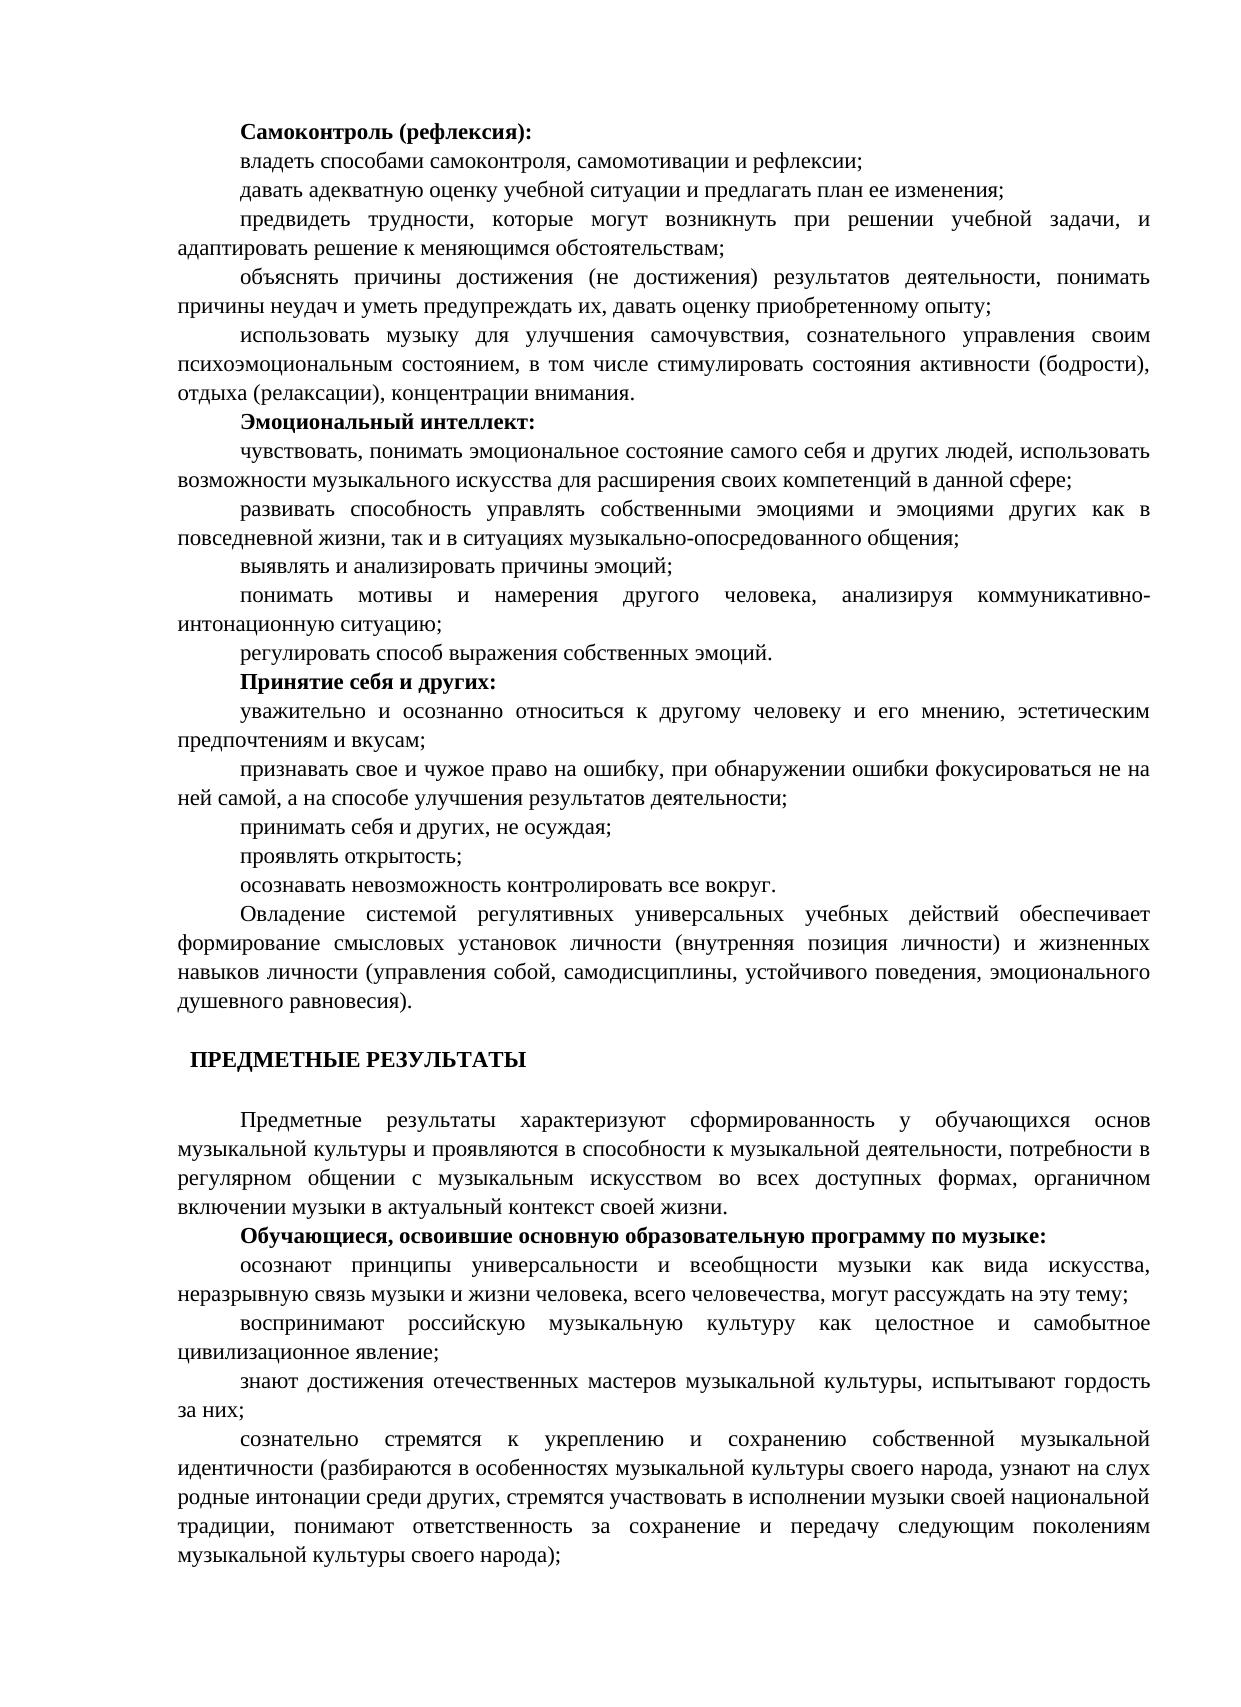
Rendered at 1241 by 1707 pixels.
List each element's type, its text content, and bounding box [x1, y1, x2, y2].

text Обучающиеся, освоившие основную образовательную программу по музыке: [177, 1222, 1152, 1248]
text Предметные результаты характеризуют сформированность у обучающихся основ музыкальной культуры и проявляются в способности к музыкальной деятельности, потребности в регулярном общении с музыкальным искусством во всех доступных формах, органичном включении музыки в актуальный контекст своей жизни. [177, 1106, 1152, 1219]
text понимать мотивы и намерения другого человека, анализируя коммуникативно-интонационную ситуацию; [177, 581, 1152, 637]
text воспринимают российскую музыкальную культуру как целостное и самобытное цивилизационное явление; [177, 1309, 1152, 1364]
text давать адекватную оценку учебной ситуации и предлагать план ее изменения; [177, 176, 1152, 202]
text объяснять причины достижения (не достижения) результатов деятельности, понимать причины неудач и уметь предупреждать их, давать оценку приобретенному опыту; [177, 263, 1152, 318]
text Эмоциональный интеллект: [177, 408, 1152, 434]
text Овладение системой регулятивных универсальных учебных действий обеспечивает формирование смысловых установок личности (внутренняя позиция личности) и жизненных навыков личности (управления собой, самодисциплины, устойчивого поведения, эмоционального душевного равновесия). [177, 900, 1152, 1013]
text проявлять открытость; [177, 842, 1152, 868]
text чувствовать, понимать эмоциональное состояние самого себя и других людей, использовать возможности музыкального искусства для расширения своих компетенций в данной сфере; [177, 437, 1152, 492]
text знают достижения отечественных мастеров музыкальной культуры, испытывают гордость за них; [177, 1367, 1152, 1422]
text принимать себя и других, не осуждая; [177, 813, 1152, 839]
text регулировать способ выражения собственных эмоций. [177, 639, 1152, 666]
text признавать свое и чужое право на ошибку, при обнаружении ошибки фокусироваться не на ней самой, а на способе улучшения результатов деятельности; [177, 755, 1152, 811]
text предвидеть трудности, которые могут возникнуть при решении учебной задачи, и адаптировать решение к меняющимся обстоятельствам; [177, 205, 1152, 260]
text владеть способами самоконтроля, самомотивации и рефлексии; [177, 147, 1152, 173]
text использовать музыку для улучшения самочувствия, сознательного управления своим психоэмоциональным состоянием, в том числе стимулировать состояния активности (бодрости), отдыха (релаксации), концентрации внимания. [177, 321, 1152, 405]
text развивать способность управлять собственными эмоциями и эмоциями других как в повседневной жизни, так и в ситуациях музыкально-опосредованного общения; [177, 494, 1152, 550]
text Принятие себя и других: [177, 668, 1152, 695]
text ПРЕДМЕТНЫЕ РЕЗУЛЬТАТЫ [190, 1047, 1152, 1073]
text осознают принципы универсальности и всеобщности музыки как вида искусства, неразрывную связь музыки и жизни человека, всего человечества, могут рассуждать на эту тему; [177, 1251, 1152, 1306]
text Самоконтроль (рефлексия): [177, 118, 1152, 144]
text сознательно стремятся к укреплению и сохранению собственной музыкальной идентичности (разбираются в особенностях музыкальной культуры своего народа, узнают на слух родные интонации среди других, стремятся участвовать в исполнении музыки своей национальной традиции, понимают ответственность за сохранение и передачу следующим поколениям музыкальной культуры своего народа); [177, 1425, 1152, 1567]
text осознавать невозможность контролировать все вокруг. [177, 871, 1152, 897]
text выявлять и анализировать причины эмоций; [177, 552, 1152, 579]
text уважительно и осознанно относиться к другому человеку и его мнению, эстетическим предпочтениям и вкусам; [177, 697, 1152, 753]
